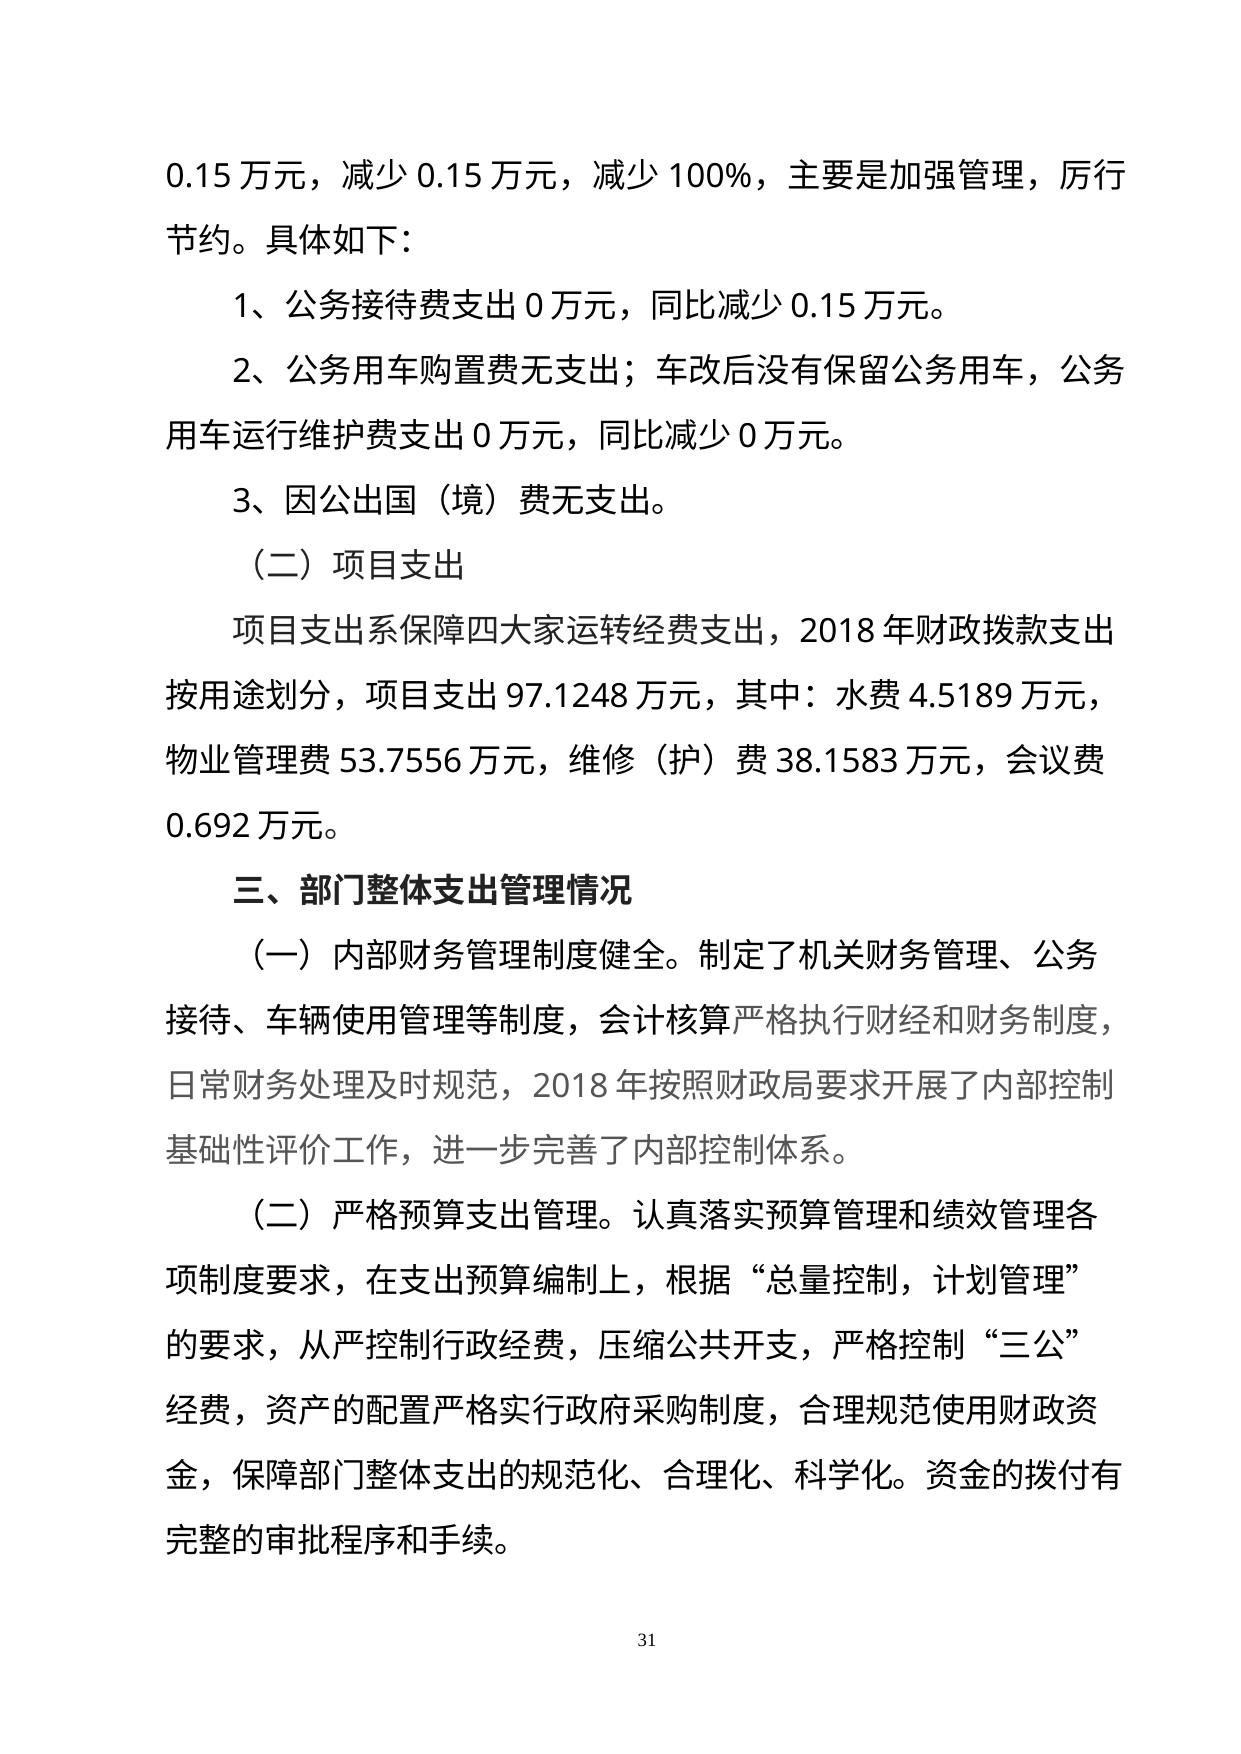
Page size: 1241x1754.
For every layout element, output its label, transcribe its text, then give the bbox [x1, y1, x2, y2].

text 三、部门整体支出管理情况 [165, 856, 1128, 921]
text （二）项目支出 [165, 531, 1128, 596]
text 3、因公出国（境）费无支出。 [165, 466, 1128, 531]
text 2、公务用车购置费无支出；车改后没有保留公务用车，公务用车运行维护费支出0万元，同比减少0万元。 [165, 336, 1128, 466]
text （一）内部财务管理制度健全。制定了机关财务管理、公务接待、车辆使用管理等制度，会计核算严格执行财经和财务制度，日常财务处理及时规范，2018年按照财政局要求开展了内部控制基础性评价工作，进一步完善了内部控制体系。 [165, 921, 1128, 1181]
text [165, 141, 1128, 271]
text （二）严格预算支出管理。认真落实预算管理和绩效管理各项制度要求，在支出预算编制上，根据“总量控制，计划管理”的要求，从严控制行政经费，压缩公共开支，严格控制“三公”经费，资产的配置严格实行政府采购制度，合理规范使用财政资金，保障部门整体支出的规范化、合理化、科学化。资金的拨付有完整的审批程序和手续。 [165, 1181, 1128, 1571]
text 项目支出系保障四大家运转经费支出，2018年财政拨款支出按用途划分，项目支出97.1248万元，其中：水费4.5189万元，物业管理费53.7556万元，维修（护）费38.1583万元，会议费0.692万元。 [165, 596, 1128, 856]
text 1、公务接待费支出0万元，同比减少0.15万元。 [165, 271, 1128, 336]
